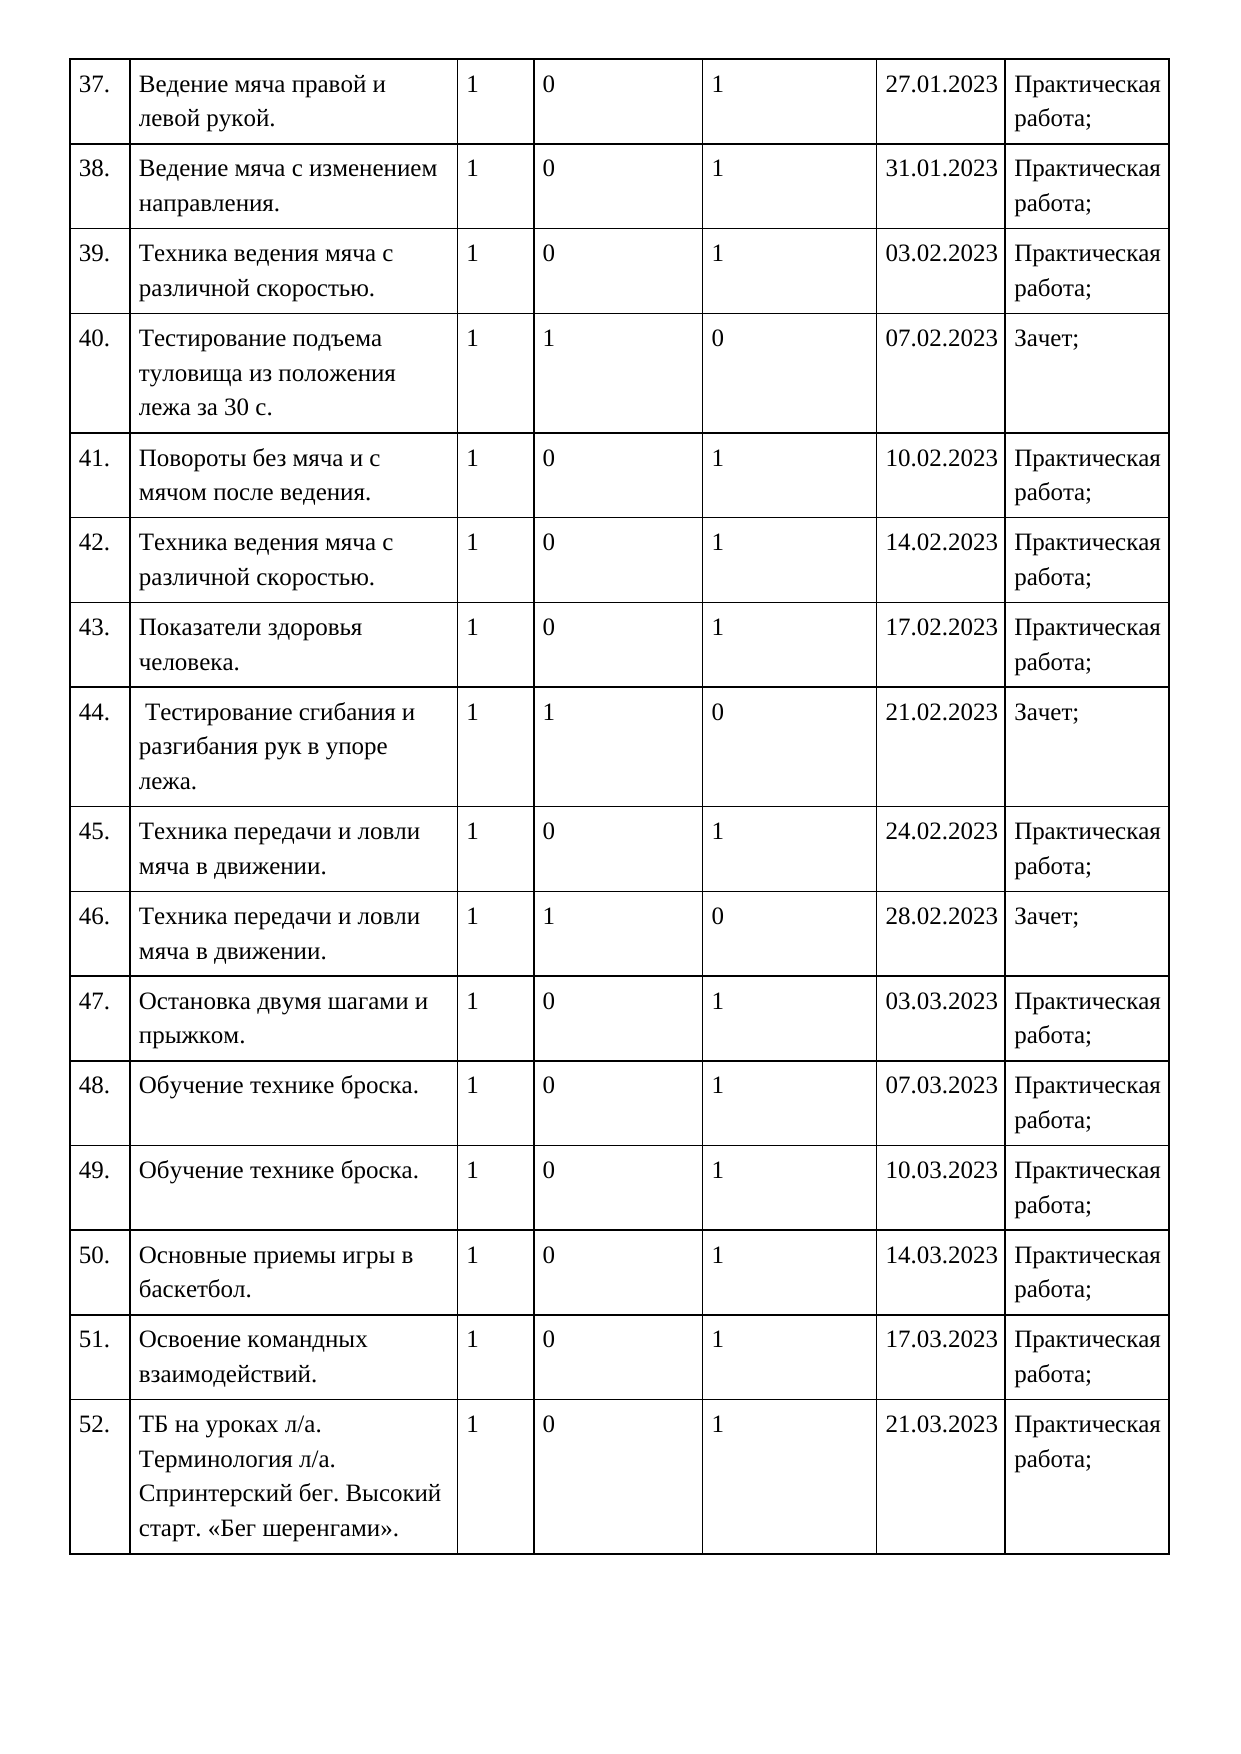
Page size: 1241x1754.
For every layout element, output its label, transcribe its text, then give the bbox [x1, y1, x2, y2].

table_cell 1 [458, 314, 533, 432]
table_cell 03.03.2023 [877, 977, 1004, 1060]
table_cell 50. [71, 1231, 129, 1314]
table_cell Повороты без мяча и с мячом после ведения. [131, 434, 457, 517]
table_cell Практическая работа; [1006, 145, 1168, 228]
table_cell ТБ на уроках л/а. Терминология л/а. Спринтерский бег. Высокий старт. «Бег шеренгами». [131, 1400, 457, 1553]
table_cell 0 [535, 145, 702, 228]
table_cell 1 [458, 807, 533, 891]
table_cell 1 [458, 145, 533, 228]
table_cell 0 [535, 229, 702, 312]
table_cell 45. [71, 807, 129, 891]
table_cell Практическая работа; [1006, 977, 1168, 1060]
table_cell 1 [703, 229, 876, 312]
table_cell 1 [458, 1400, 533, 1553]
table_cell 1 [535, 314, 702, 432]
table_cell Практическая работа; [1006, 1316, 1168, 1399]
table_cell 0 [535, 603, 702, 686]
table_cell 14.03.2023 [877, 1231, 1004, 1314]
table_cell Практическая работа; [1006, 1146, 1168, 1229]
table_cell 03.02.2023 [877, 229, 1004, 312]
table_cell 07.03.2023 [877, 1062, 1004, 1144]
table_cell 51. [71, 1316, 129, 1399]
table_cell 1 [458, 434, 533, 517]
table_cell 52. [71, 1400, 129, 1553]
table_cell Обучение технике броска. [131, 1062, 457, 1144]
table_cell 0 [535, 1146, 702, 1229]
table_cell Практическая работа; [1006, 518, 1168, 601]
table_cell 38. [71, 145, 129, 228]
table_cell 46. [71, 892, 129, 975]
table_cell 10.02.2023 [877, 434, 1004, 517]
table_cell 1 [703, 603, 876, 686]
table_cell 0 [703, 688, 876, 806]
table_cell 10.03.2023 [877, 1146, 1004, 1229]
table_cell 1 [458, 518, 533, 601]
table_cell 1 [458, 1146, 533, 1229]
table_cell 1 [703, 977, 876, 1060]
table_cell 1 [703, 807, 876, 891]
table_cell 1 [458, 1062, 533, 1144]
table_cell 48. [71, 1062, 129, 1144]
table_cell Тестирование подъема туловища из положения лежа за 30 с. [131, 314, 457, 432]
table_cell 21.02.2023 [877, 688, 1004, 806]
table_cell 17.03.2023 [877, 1316, 1004, 1399]
table_cell 1 [703, 1146, 876, 1229]
table_cell Практическая работа; [1006, 807, 1168, 891]
table_cell 44. [71, 688, 129, 806]
table_cell Практическая работа; [1006, 1231, 1168, 1314]
table_cell Освоение командных взаимодействий. [131, 1316, 457, 1399]
table_cell 1 [703, 434, 876, 517]
table_cell 1 [703, 1316, 876, 1399]
table_cell Практическая работа; [1006, 603, 1168, 686]
table_header 1 [703, 60, 876, 143]
table_cell 28.02.2023 [877, 892, 1004, 975]
table_cell 0 [535, 1400, 702, 1553]
table_cell 0 [535, 1231, 702, 1314]
table_cell 1 [703, 1062, 876, 1144]
table_cell 0 [535, 518, 702, 601]
table_cell Техника ведения мяча с различной скоростью. [131, 229, 457, 312]
table_header 1 [458, 60, 533, 143]
table_cell 41. [71, 434, 129, 517]
table_header Практическая работа; [1006, 60, 1168, 143]
table_cell 0 [703, 314, 876, 432]
table_cell 1 [703, 518, 876, 601]
table_cell 0 [535, 1316, 702, 1399]
table_cell 1 [703, 1400, 876, 1553]
table_cell Остановка двумя шагами и прыжком. [131, 977, 457, 1060]
table_cell 1 [458, 1231, 533, 1314]
table_cell 1 [458, 603, 533, 686]
table_cell 1 [458, 229, 533, 312]
table_cell 14.02.2023 [877, 518, 1004, 601]
table_cell Практическая работа; [1006, 1062, 1168, 1144]
table_cell 31.01.2023 [877, 145, 1004, 228]
table_cell 1 [703, 145, 876, 228]
table_cell 42. [71, 518, 129, 601]
table_cell 1 [458, 688, 533, 806]
table_cell 24.02.2023 [877, 807, 1004, 891]
table_cell 1 [535, 688, 702, 806]
table_cell Зачет; [1006, 688, 1168, 806]
table_cell Тестирование сгибания и разгибания рук в упоре лежа. [131, 688, 457, 806]
table_cell 1 [703, 1231, 876, 1314]
table_header 0 [535, 60, 702, 143]
table_cell 49. [71, 1146, 129, 1229]
table_cell Зачет; [1006, 892, 1168, 975]
table_cell Показатели здоровья человека. [131, 603, 457, 686]
table_cell 21.03.2023 [877, 1400, 1004, 1553]
table_cell Техника передачи и ловли мяча в движении. [131, 892, 457, 975]
table_cell 0 [535, 807, 702, 891]
table_header 27.01.2023 [877, 60, 1004, 143]
table_cell Ведение мяча с изменением направления. [131, 145, 457, 228]
table_cell Основные приемы игры в баскетбол. [131, 1231, 457, 1314]
table_cell Техника ведения мяча с различной скоростью. [131, 518, 457, 601]
table_cell 0 [535, 977, 702, 1060]
table_cell 0 [703, 892, 876, 975]
table_cell 17.02.2023 [877, 603, 1004, 686]
table_cell Практическая работа; [1006, 434, 1168, 517]
table_cell Зачет; [1006, 314, 1168, 432]
table_cell 47. [71, 977, 129, 1060]
table_cell 1 [535, 892, 702, 975]
table_cell Практическая работа; [1006, 229, 1168, 312]
table_cell Техника передачи и ловли мяча в движении. [131, 807, 457, 891]
table_cell Обучение технике броска. [131, 1146, 457, 1229]
table_cell 0 [535, 1062, 702, 1144]
table_cell 43. [71, 603, 129, 686]
table_cell 1 [458, 977, 533, 1060]
table_header 37. [71, 60, 129, 143]
table_cell 40. [71, 314, 129, 432]
table_cell 1 [458, 1316, 533, 1399]
table_header Ведение мяча правой и левой рукой. [131, 60, 457, 143]
table_cell Практическая работа; [1006, 1400, 1168, 1553]
table_cell 1 [458, 892, 533, 975]
table_cell 07.02.2023 [877, 314, 1004, 432]
table_cell 39. [71, 229, 129, 312]
table_cell 0 [535, 434, 702, 517]
